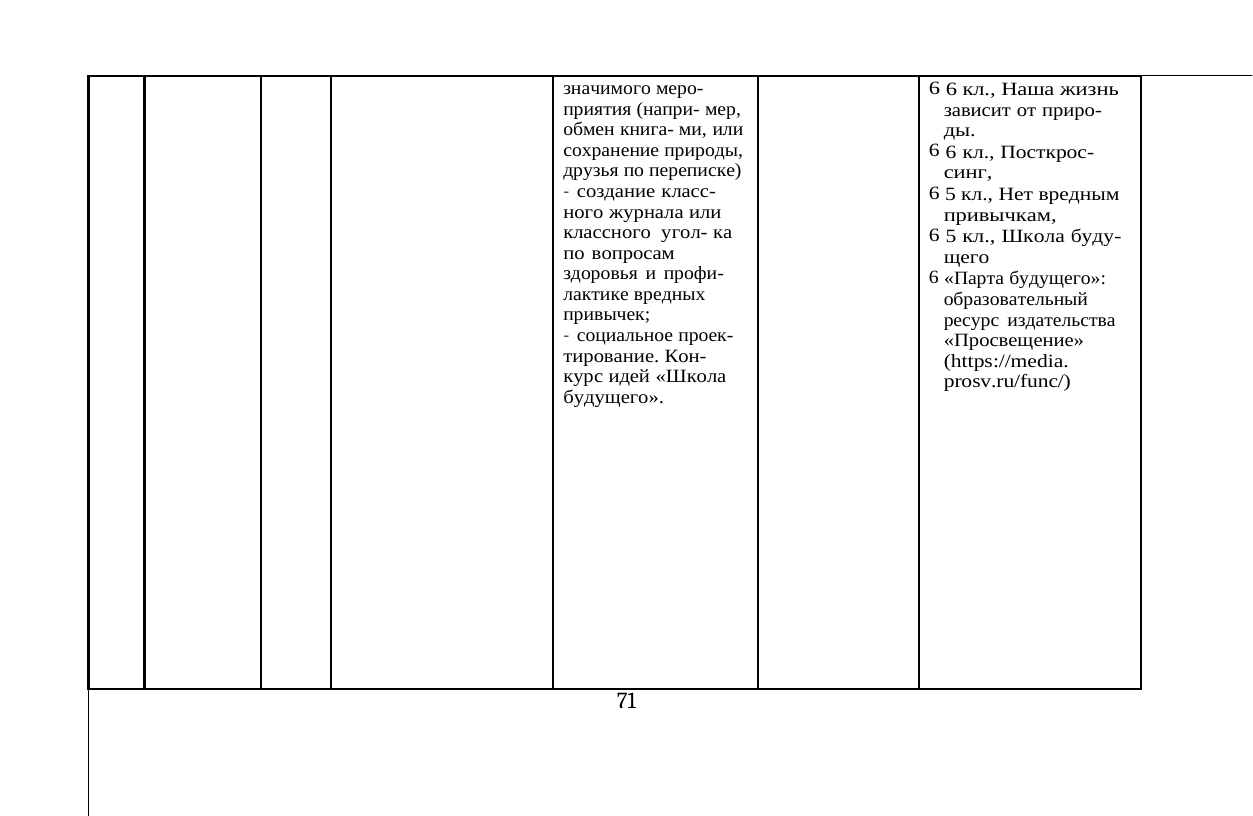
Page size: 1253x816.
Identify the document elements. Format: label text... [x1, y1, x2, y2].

table_cell [759, 77, 918, 688]
table_cell [262, 77, 330, 688]
table_cell [146, 77, 260, 688]
table_cell [332, 77, 552, 688]
table_cell 6 6 кл., Наша жизнь зависит от приро- ды. 6 6 кл., Посткрос- синг, 6 5 кл., Нет вредным привычкам, 6 5 кл., Школа буду- щего 6 «Парта будущего»: образовательный ресурс издательства «Просвещение» (https://media. prosv.ru/func/) [920, 77, 1140, 688]
table_cell [90, 77, 143, 688]
table_cell значимого меро- приятия (напри- мер, обмен книга- ми, или сохранение природы, друзья по переписке) создание класс- ного журнала или классного угол- ка по вопросам здоровья и профи- лактике вредных привычек; социальное проек- тирование. Кон- курс идей «Школа будущего». [554, 77, 757, 688]
